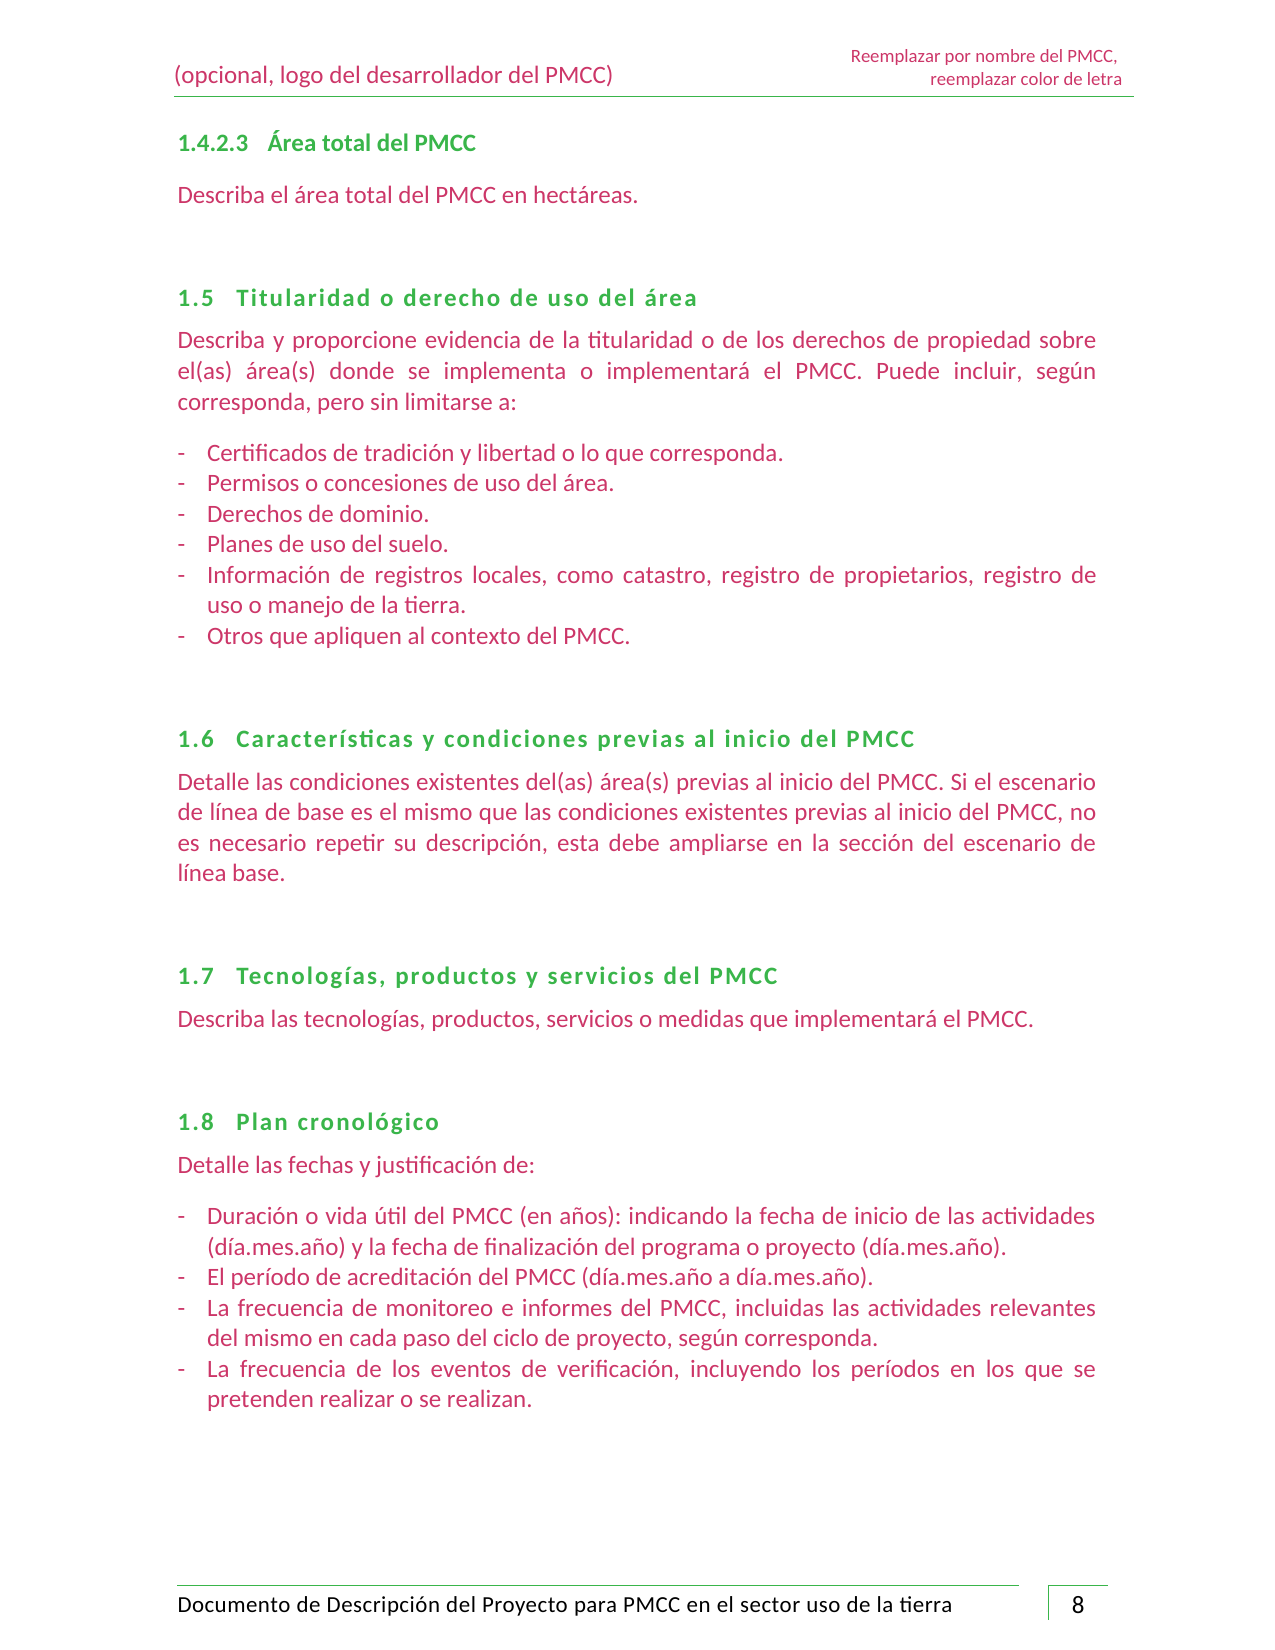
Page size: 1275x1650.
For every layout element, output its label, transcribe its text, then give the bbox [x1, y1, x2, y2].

text Describa y proporcione evidencia de la titularidad o de los derechos de propiedad sobre el(as) área(s) donde se implementa o implementará el PMCC. Puede incluir, según corresponda, pero sin limitarse a: [177, 325, 1098, 416]
list Duración o vida útil del PMCC (en años): indicando la fecha de inicio de las actividades (día.mes.año) y la fecha de finalización del programa o proyecto (día.mes.año). [177, 1200, 1098, 1261]
list La frecuencia de los eventos de verificación, incluyendo los períodos en los que se pretenden realizar o se realizan. [177, 1353, 1098, 1414]
text Titularidad o derecho de uso del área [177, 282, 1098, 312]
list Planes de uso del suelo. [177, 529, 1098, 559]
text Detalle las fechas y justificación de: [177, 1149, 1098, 1179]
text Características y condiciones previas al inicio del PMCC [177, 723, 1098, 753]
text Detalle las condiciones existentes del(as) área(s) previas al inicio del PMCC. Si el escenario de línea de base es el mismo que las condiciones existentes previas al inicio del PMCC, no es necesario repetir su descripción, esta debe ampliarse en la sección del escenario de línea base. [177, 766, 1098, 888]
text Tecnologías, productos y servicios del PMCC [177, 960, 1098, 991]
list La frecuencia de monitoreo e informes del PMCC, incluidas las actividades relevantes del mismo en cada paso del ciclo de proyecto, según corresponda. [177, 1292, 1098, 1353]
text Describa el área total del PMCC en hectáreas. [177, 179, 1098, 209]
text Plan cronológico [177, 1106, 1098, 1136]
list Permisos o concesiones de uso del área. [177, 468, 1098, 498]
list Información de registros locales, como catastro, registro de propietarios, registro de uso o manejo de la tierra. [177, 559, 1098, 620]
text Área total del PMCC [177, 128, 1098, 158]
text Describa las tecnologías, productos, servicios o medidas que implementará el PMCC. [177, 1003, 1098, 1034]
list Otros que apliquen al contexto del PMCC. [177, 620, 1098, 651]
list El período de acreditación del PMCC (día.mes.año a día.mes.año). [177, 1261, 1098, 1292]
list Derechos de dominio. [177, 498, 1098, 529]
list Certificados de tradición y libertad o lo que corresponda. [177, 437, 1098, 468]
